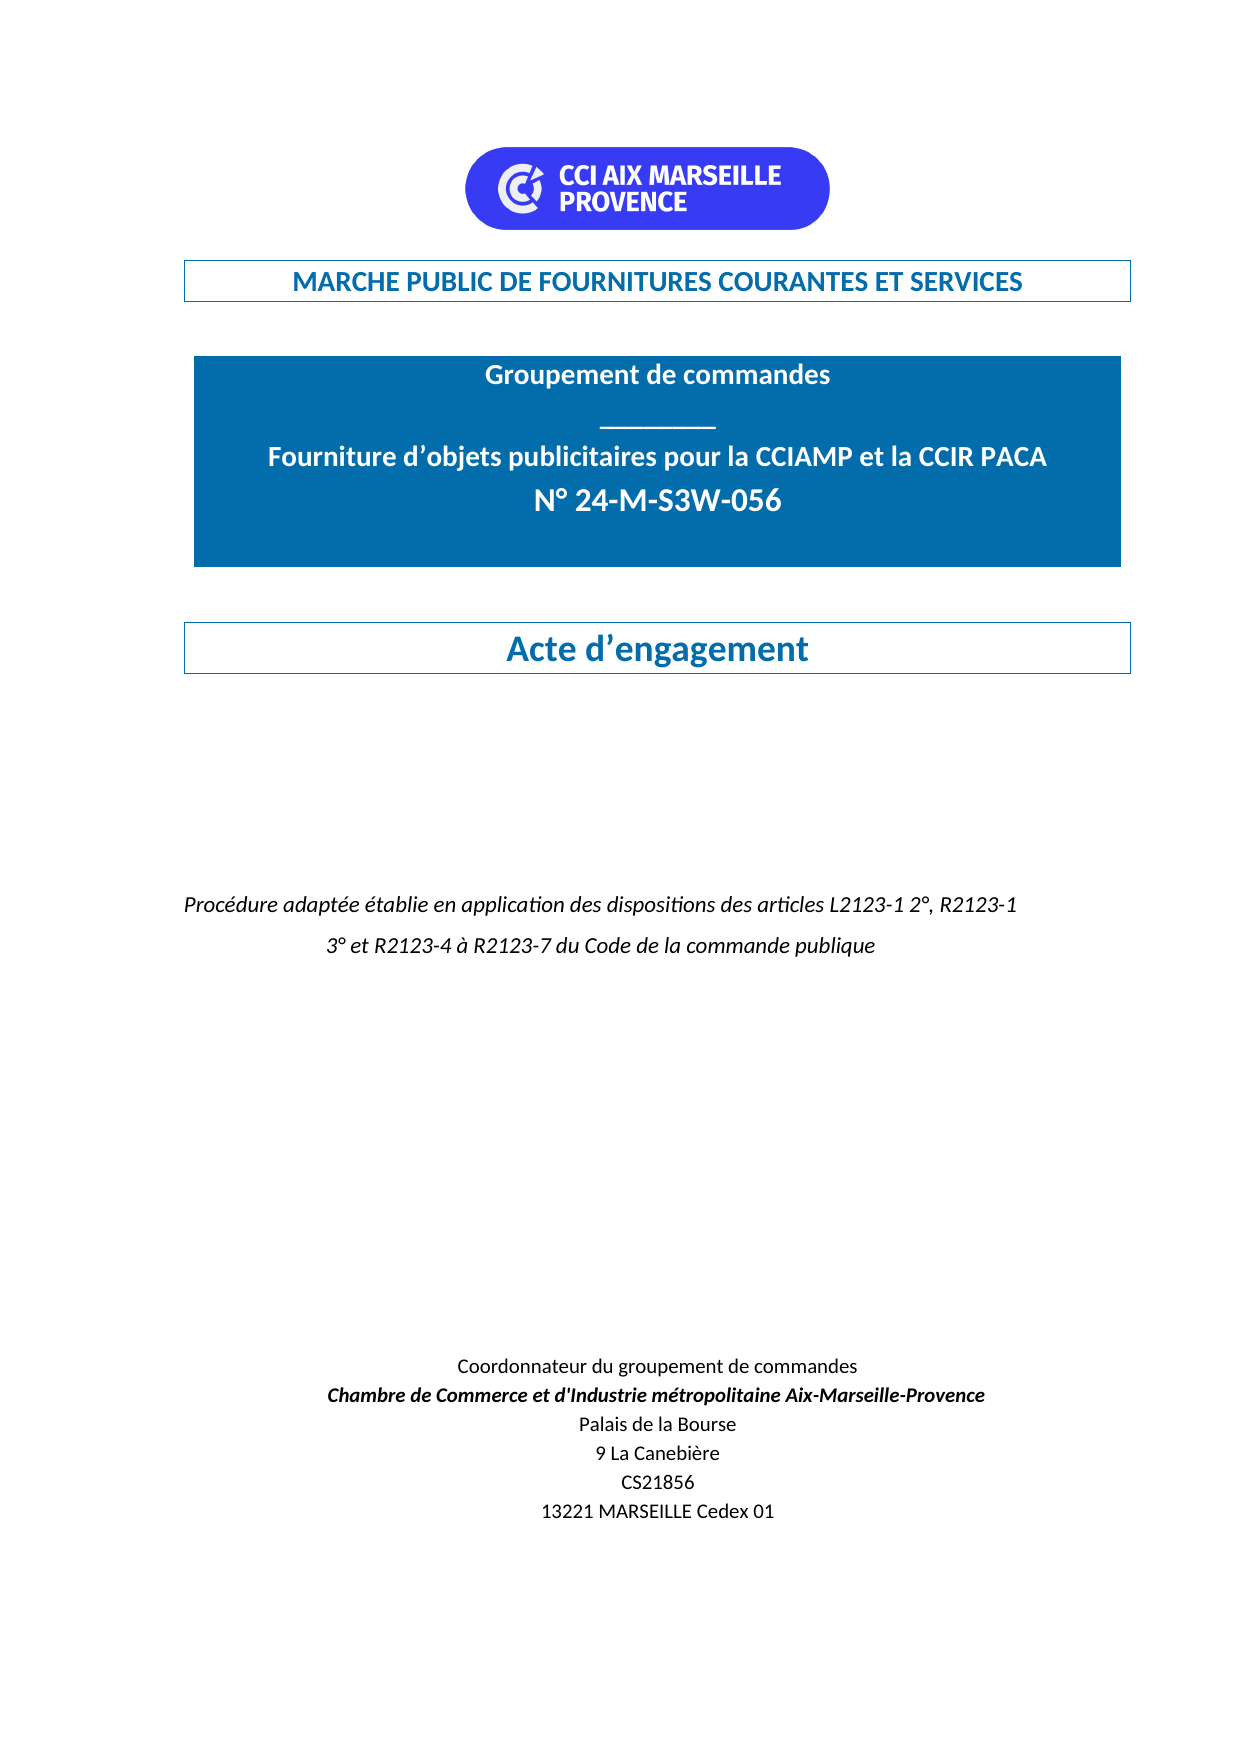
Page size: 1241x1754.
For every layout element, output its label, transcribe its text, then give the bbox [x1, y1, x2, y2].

text MARCHE PUBLIC DE FOURNITURES COURANTES ET SERVICES [185, 261, 1130, 301]
text 9 La Canebière [194, 1440, 1121, 1466]
picture [465, 147, 830, 230]
text Chambre de Commerce et d'Industrie métropolitaine Aix-Marseille-Provence [194, 1382, 1121, 1407]
text Coordonnateur du groupement de commandes [194, 1353, 1121, 1378]
text Palais de la Bourse [194, 1411, 1121, 1437]
text Fourniture d’objets publicitaires pour la CCIAMP et la CCIR PACA [194, 438, 1121, 474]
text Groupement de commandes [194, 356, 1121, 392]
text N° 24-M-S3W-056 [194, 479, 1121, 520]
text Acte d’engagement [185, 623, 1130, 673]
text ________ [194, 397, 1121, 433]
text Procédure adaptée établie en application des dispositions des articles L2123-1 2°, R2123-1 3° et R2123-4 à R2123-7 du Code de la commande publique [178, 890, 1026, 960]
text 13221 MARSEILLE Cedex 01 [194, 1499, 1121, 1524]
text CS21856 [194, 1469, 1121, 1495]
